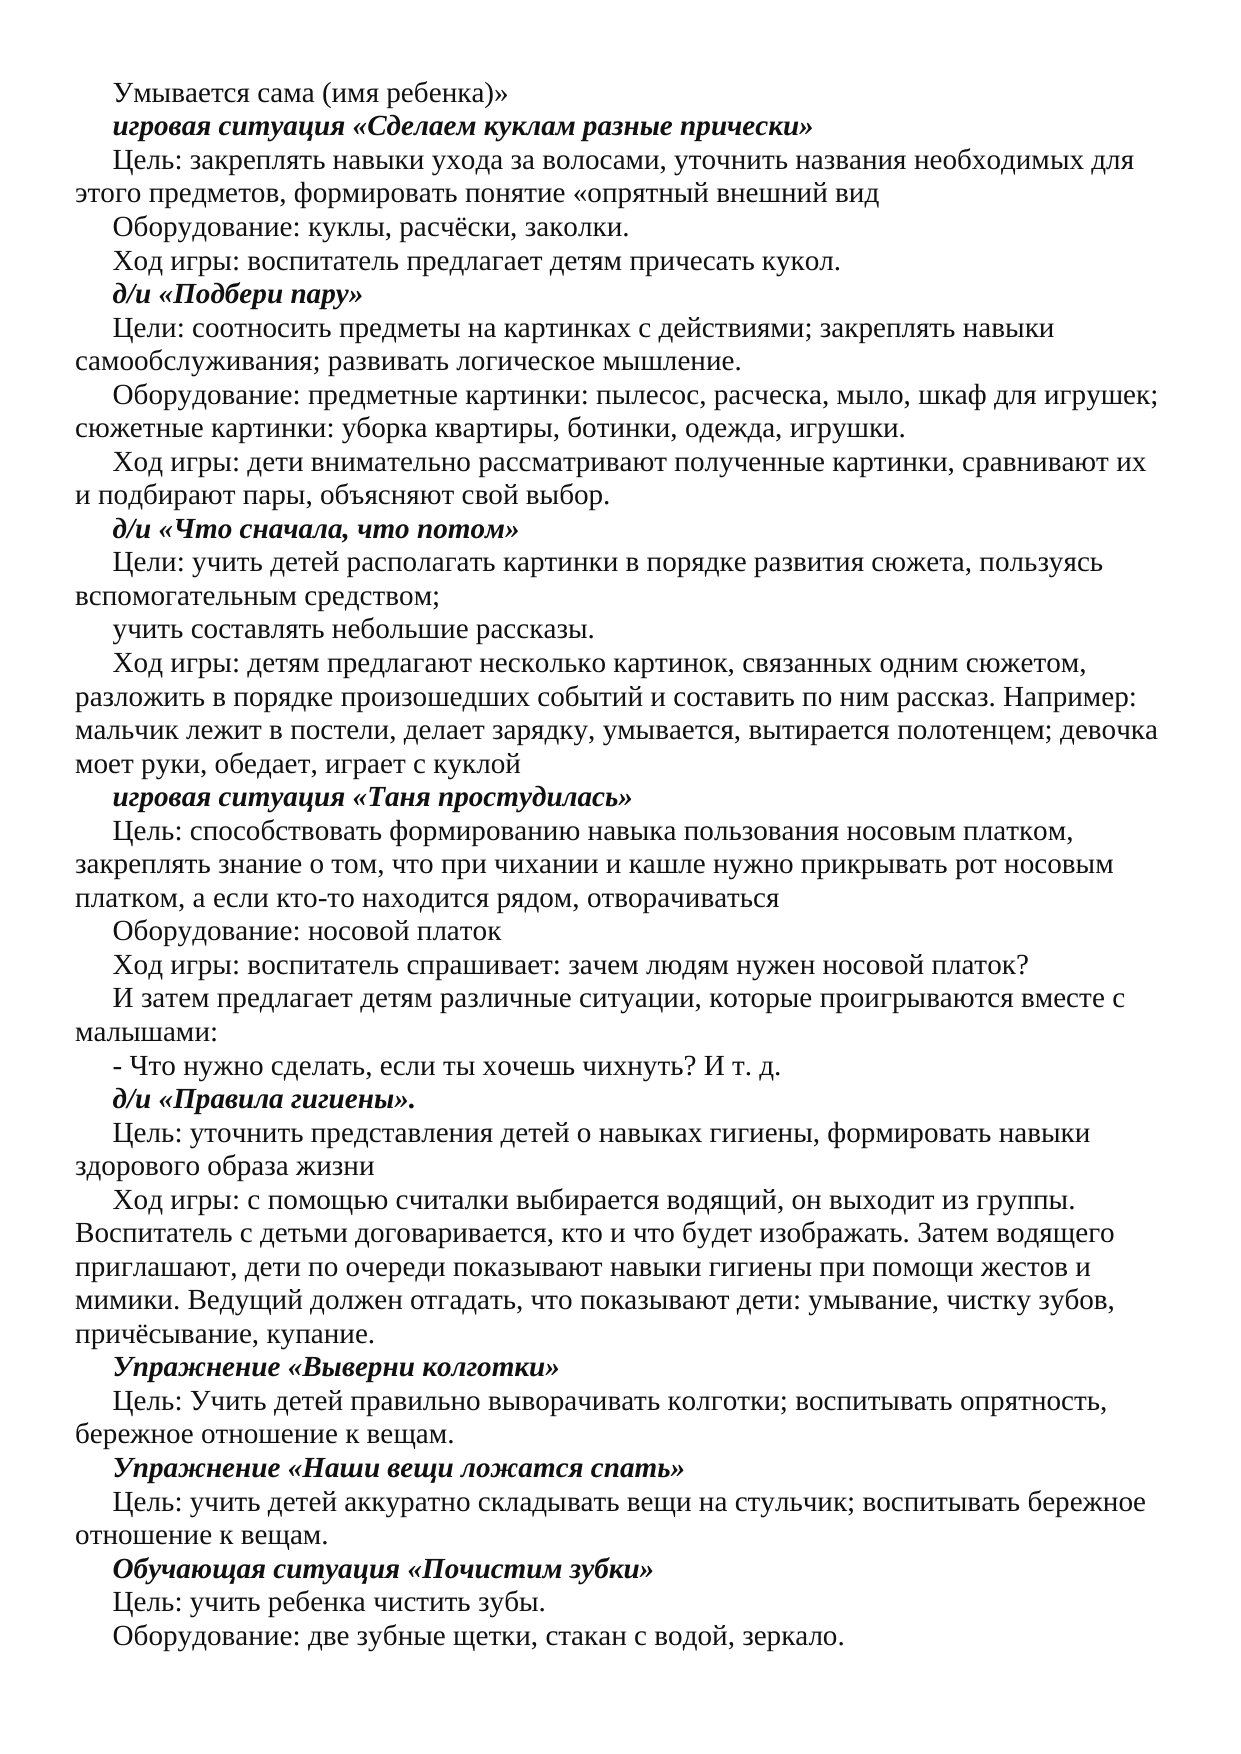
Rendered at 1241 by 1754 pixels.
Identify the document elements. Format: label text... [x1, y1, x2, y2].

text Цели: учить детей располагать картинки в порядке развития сюжета, пользуясь вспомогательным средством; [75, 544, 1165, 612]
text Цель: Учить детей правильно выворачивать колготки; воспитывать опрятность, бережное отношение к вещам. [75, 1383, 1165, 1450]
text Цели: соотносить предметы на картинках с действиями; закреплять навыки самообслуживания; развивать логическое мышление. [75, 310, 1165, 377]
text игровая ситуация «Таня простудилась» [75, 779, 1165, 813]
text Цель: учить ребенка чистить зубы. [75, 1584, 1165, 1618]
text Упражнение «Наши вещи ложатся спать» [75, 1450, 1165, 1484]
text д/и «Правила гигиены». [75, 1081, 1165, 1115]
text Ход игры: дети внимательно рассматривают полученные картинки, сравнивают их и подбирают пары, объясняют свой выбор. [75, 444, 1165, 511]
text Ход игры: с помощью считалки выбирается водящий, он выходит из группы. Воспитатель с детьми договаривается, кто и что будет изображать. Затем водящего приглашают, дети по очереди показывают навыки гигиены при помощи жестов и мимики. Ведущий должен отгадать, что показывают дети: умывание, чистку зубов, причёсывание, купание. [75, 1182, 1165, 1349]
text - Что нужно сделать, если ты хочешь чихнуть? И т. д. [75, 1048, 1165, 1081]
text Оборудование: предметные картинки: пылесос, расческа, мыло, шкаф для игрушек; сюжетные картинки: уборка квартиры, ботинки, одежда, игрушки. [75, 377, 1165, 444]
text Ход игры: воспитатель спрашивает: зачем людям нужен носовой платок? [75, 947, 1165, 981]
text Ход игры: детям предлагают несколько картинок, связанных одним сюжетом, разложить в порядке произошедших событий и составить по ним рассказ. Например: мальчик лежит в постели, делает зарядку, умывается, вытирается полотенцем; девочка моет руки, обедает, играет с куклой [75, 645, 1165, 779]
text д/и «Подбери пару» [75, 276, 1165, 310]
text Оборудование: куклы, расчёски, заколки. [75, 209, 1165, 243]
text Цель: закреплять навыки ухода за волосами, уточнить названия необходимых для этого предметов, формировать понятие «опрятный внешний вид [75, 142, 1165, 209]
text д/и «Что сначала, что потом» [75, 511, 1165, 544]
text Упражнение «Выверни колготки» [75, 1349, 1165, 1383]
text Обучающая ситуация «Почистим зубки» [75, 1551, 1165, 1584]
text Оборудование: носовой платок [75, 913, 1165, 947]
text Оборудование: две зубные щетки, стакан с водой, зеркало. [75, 1618, 1165, 1651]
text Цель: способствовать формированию навыка пользования носовым платком, закреплять знание о том, что при чихании и кашле нужно прикрывать рот носовым платком, а если кто-то находится рядом, отворачиваться [75, 813, 1165, 913]
text Цель: уточнить представления детей о навыках гигиены, формировать навыки здорового образа жизни [75, 1115, 1165, 1182]
text игровая ситуация «Сделаем куклам разные прически» [75, 108, 1165, 142]
text учить составлять небольшие рассказы. [75, 612, 1165, 645]
text И затем предлагает детям различные ситуации, которые проигрываются вместе с малышами: [75, 981, 1165, 1048]
text Ход игры: воспитатель предлагает детям причесать кукол. [75, 243, 1165, 276]
text Умывается сама (имя ребенка)» [75, 75, 1165, 108]
text Цель: учить детей аккуратно складывать вещи на стульчик; воспитывать бережное отношение к вещам. [75, 1484, 1165, 1551]
